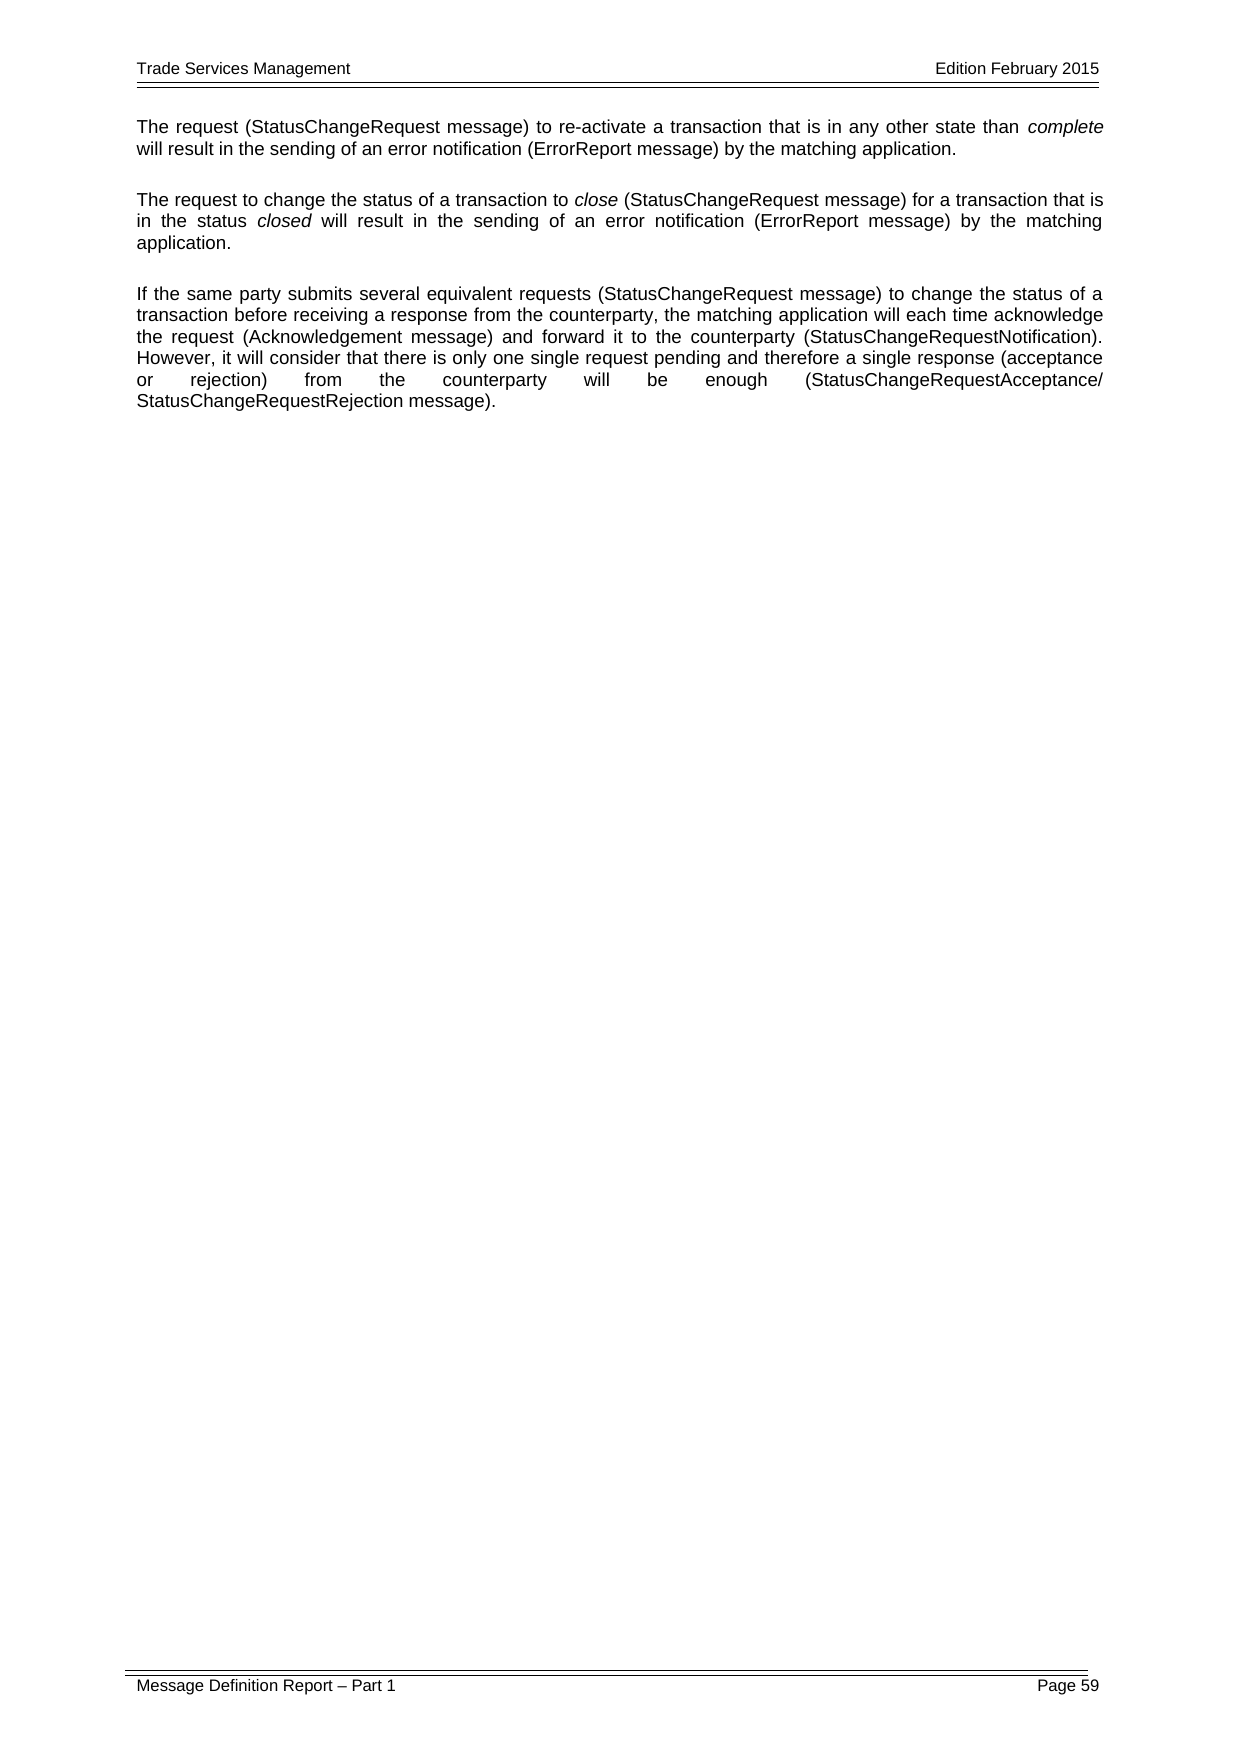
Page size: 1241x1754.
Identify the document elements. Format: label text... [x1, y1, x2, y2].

text If the same party submits several equivalent requests (StatusChangeRequest message) to change the status of a transaction before receiving a response from the counterparty, the matching application will each time acknowledge the request (Acknowledgement message) and forward it to the counterparty (StatusChangeRequestNotification). However, it will consider that there is only one single request pending and therefore a single response (acceptance or rejection) from the counterparty will be enough (StatusChangeRequestAcceptance/ StatusChangeRequestRejection message). [136, 282, 1104, 412]
text The request (StatusChangeRequest message) to re-activate a transaction that is in any other state than complete will result in the sending of an error notification (ErrorReport message) by the matching application. [136, 116, 1104, 159]
text The request to change the status of a transaction to close (StatusChangeRequest message) for a transaction that is in the status closed will result in the sending of an error notification (ErrorReport message) by the matching application. [136, 189, 1104, 253]
